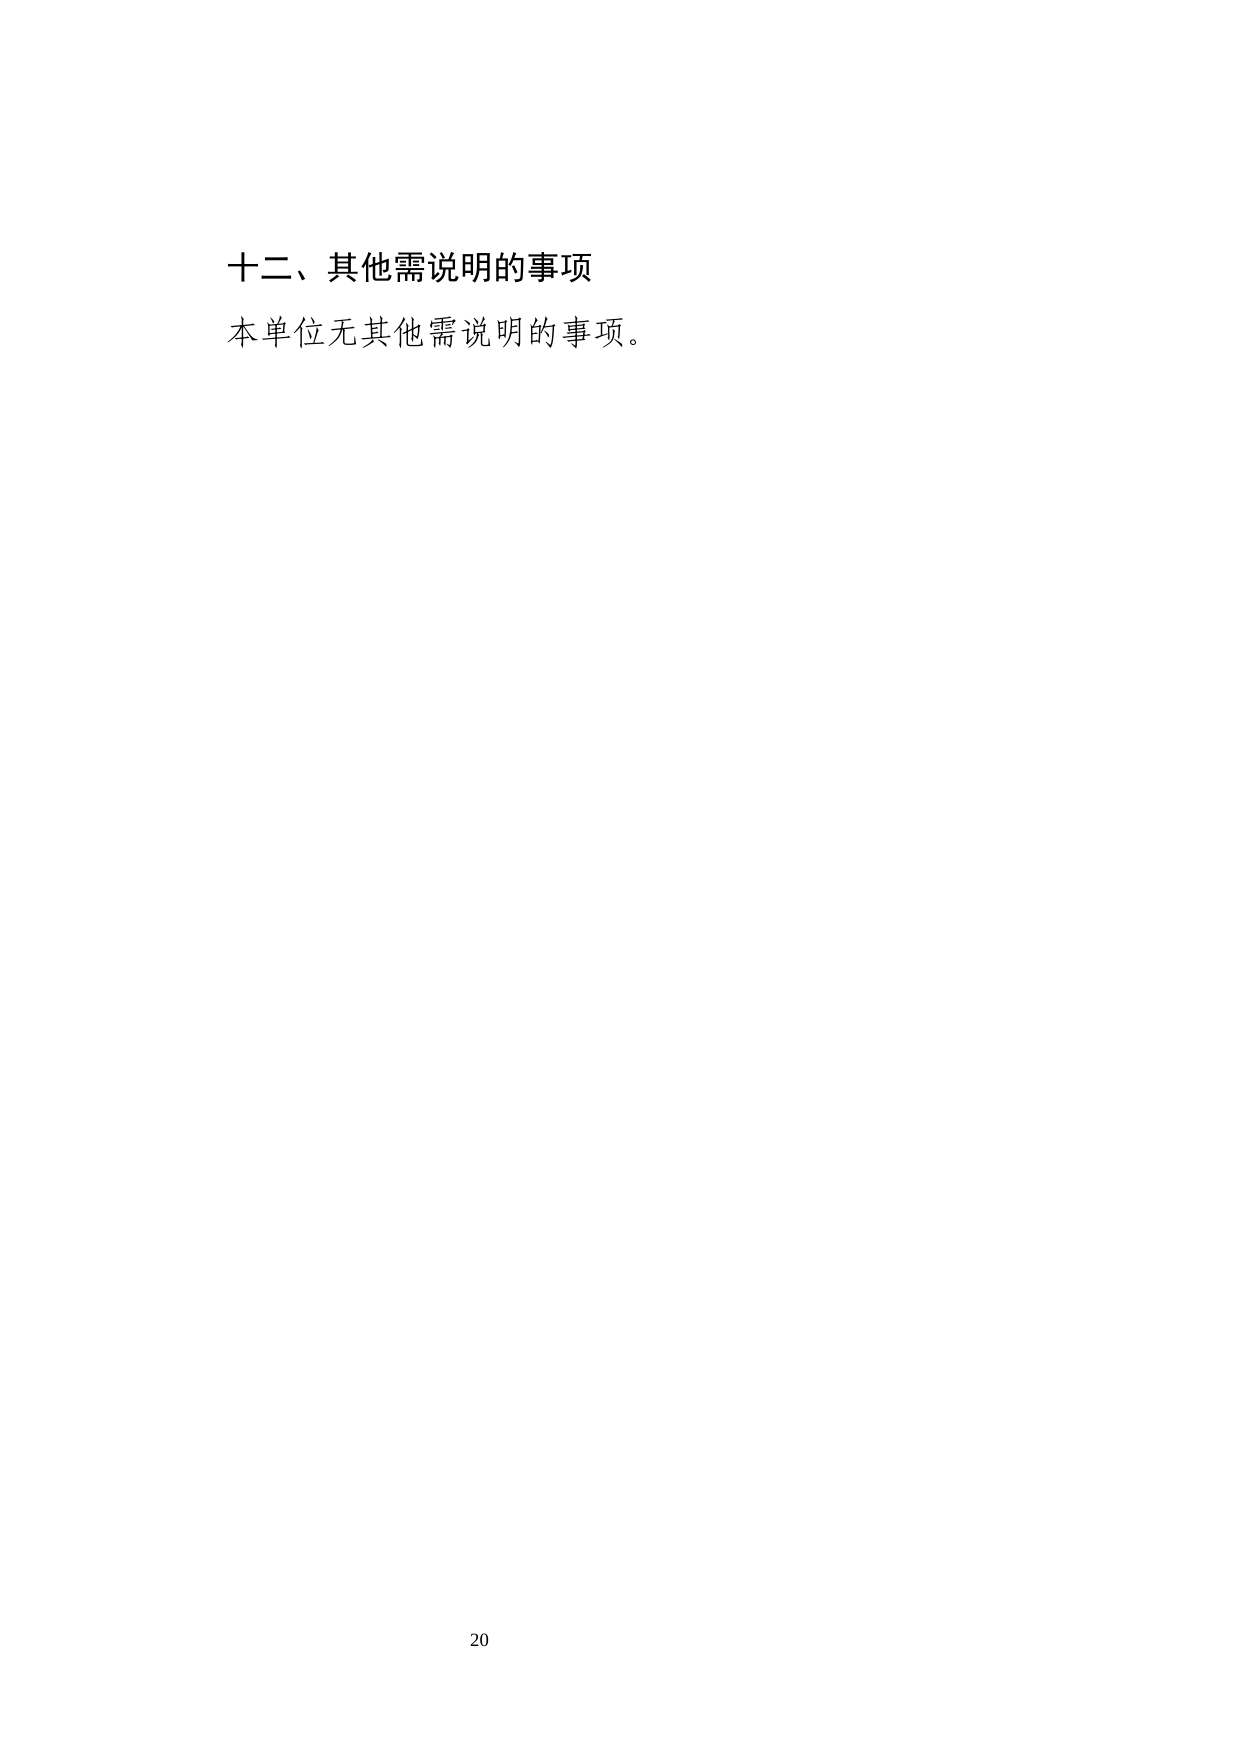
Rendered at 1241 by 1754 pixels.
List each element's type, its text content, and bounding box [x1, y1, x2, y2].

text 本单位无其他需说明的事项。 [159, 298, 1081, 363]
text 十二、其他需说明的事项 [159, 233, 1081, 298]
